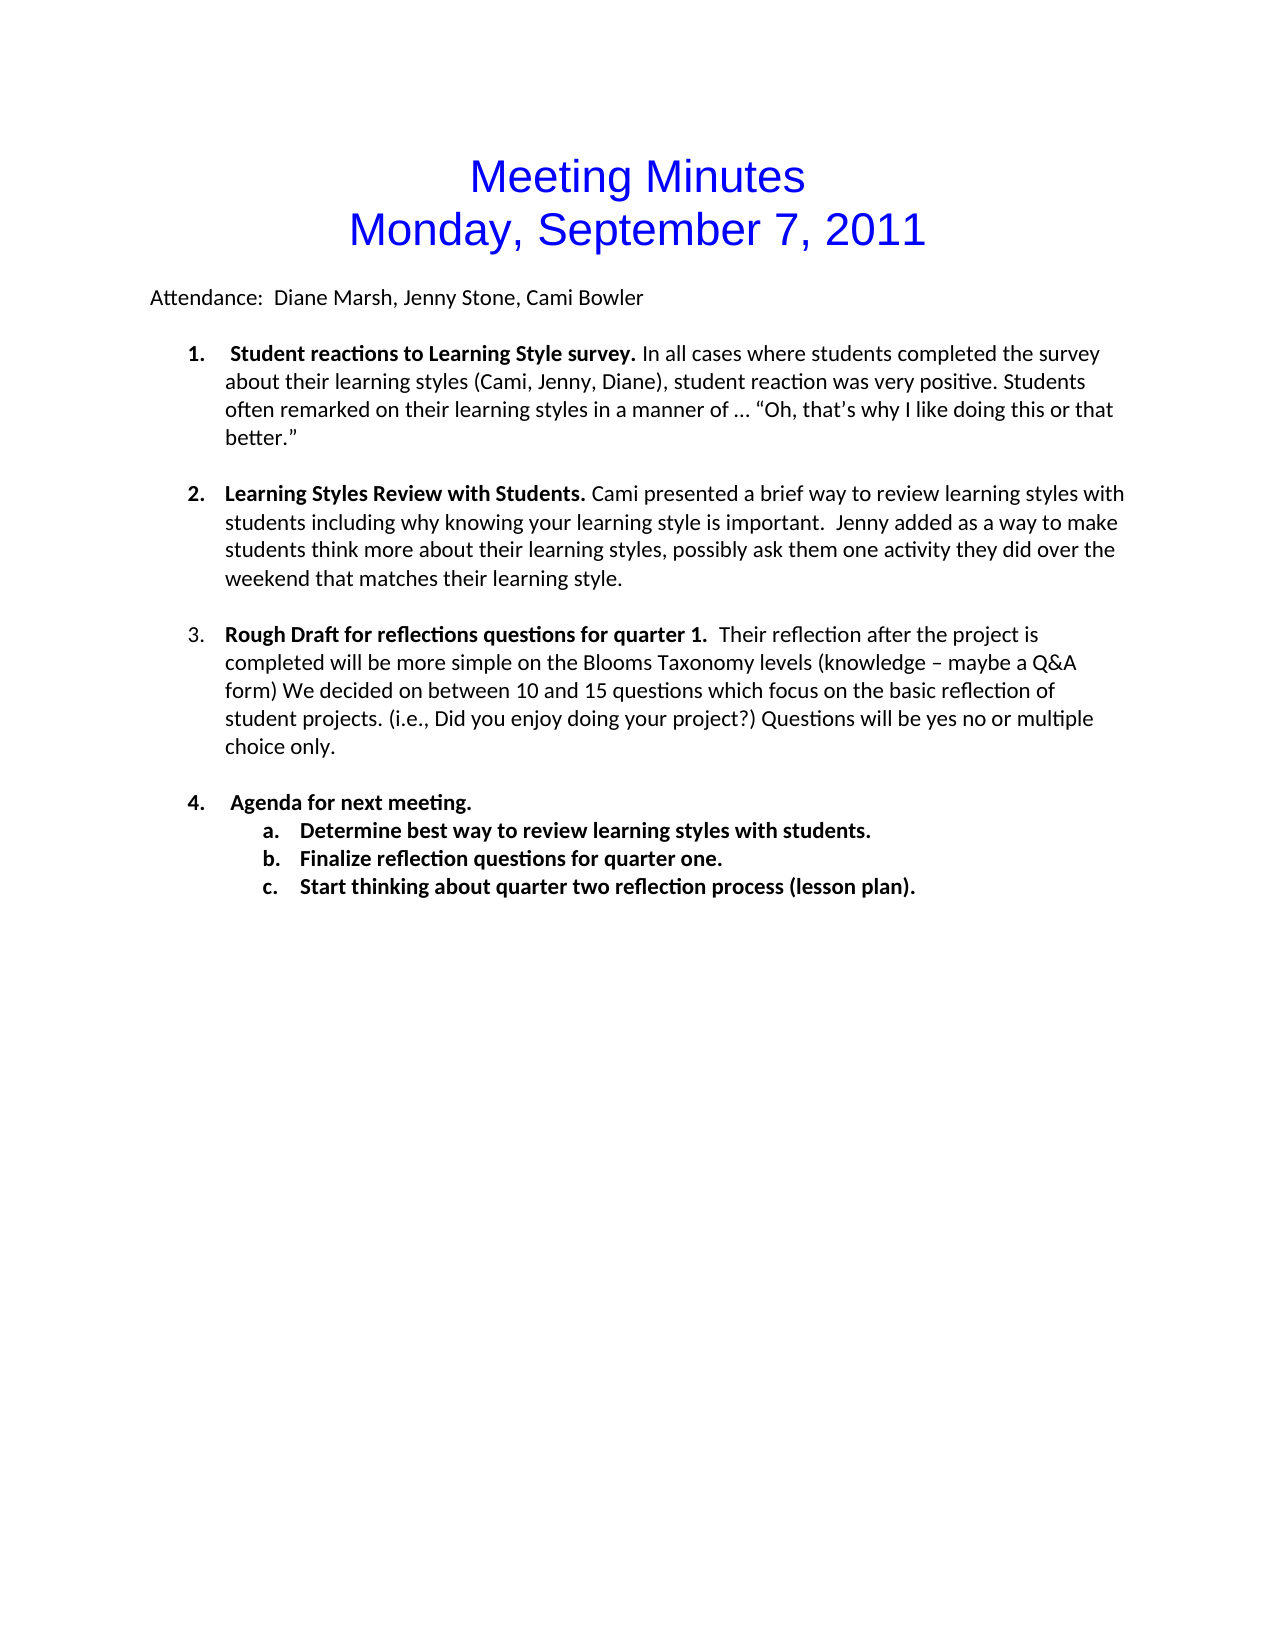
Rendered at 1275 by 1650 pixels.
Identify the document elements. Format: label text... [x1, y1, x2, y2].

text Meeting Minutes [150, 150, 1125, 203]
list Finalize reflection questions for quarter one. [262, 844, 1125, 872]
text Attendance: Diane Marsh, Jenny Stone, Cami Bowler [150, 283, 1125, 311]
list Start thinking about quarter two reflection process (lesson plan). [262, 872, 1125, 900]
text Monday, September 7, 2011 [150, 203, 1125, 255]
list Student reactions to Learning Style survey. In all cases where students completed the survey about their learning styles (Cami, Jenny, Diane), student reaction was very positive. Students often remarked on their learning styles in a manner of … “Oh, that’s why I like doing this or that better.” [187, 339, 1125, 452]
list Agenda for next meeting. [187, 788, 1125, 816]
list Determine best way to review learning styles with students. [262, 816, 1125, 844]
list Rough Draft for reflections questions for quarter 1. Their reflection after the project is completed will be more simple on the Blooms Taxonomy levels (knowledge – maybe a Q&A form) We decided on between 10 and 15 questions which focus on the basic reflection of student projects. (i.e., Did you enjoy doing your project?) Questions will be yes no or multiple choice only. [187, 620, 1125, 760]
list Learning Styles Review with Students. Cami presented a brief way to review learning styles with students including why knowing your learning style is important. Jenny added as a way to make students think more about their learning styles, possibly ask them one activity they did over the weekend that matches their learning style. [187, 479, 1125, 592]
